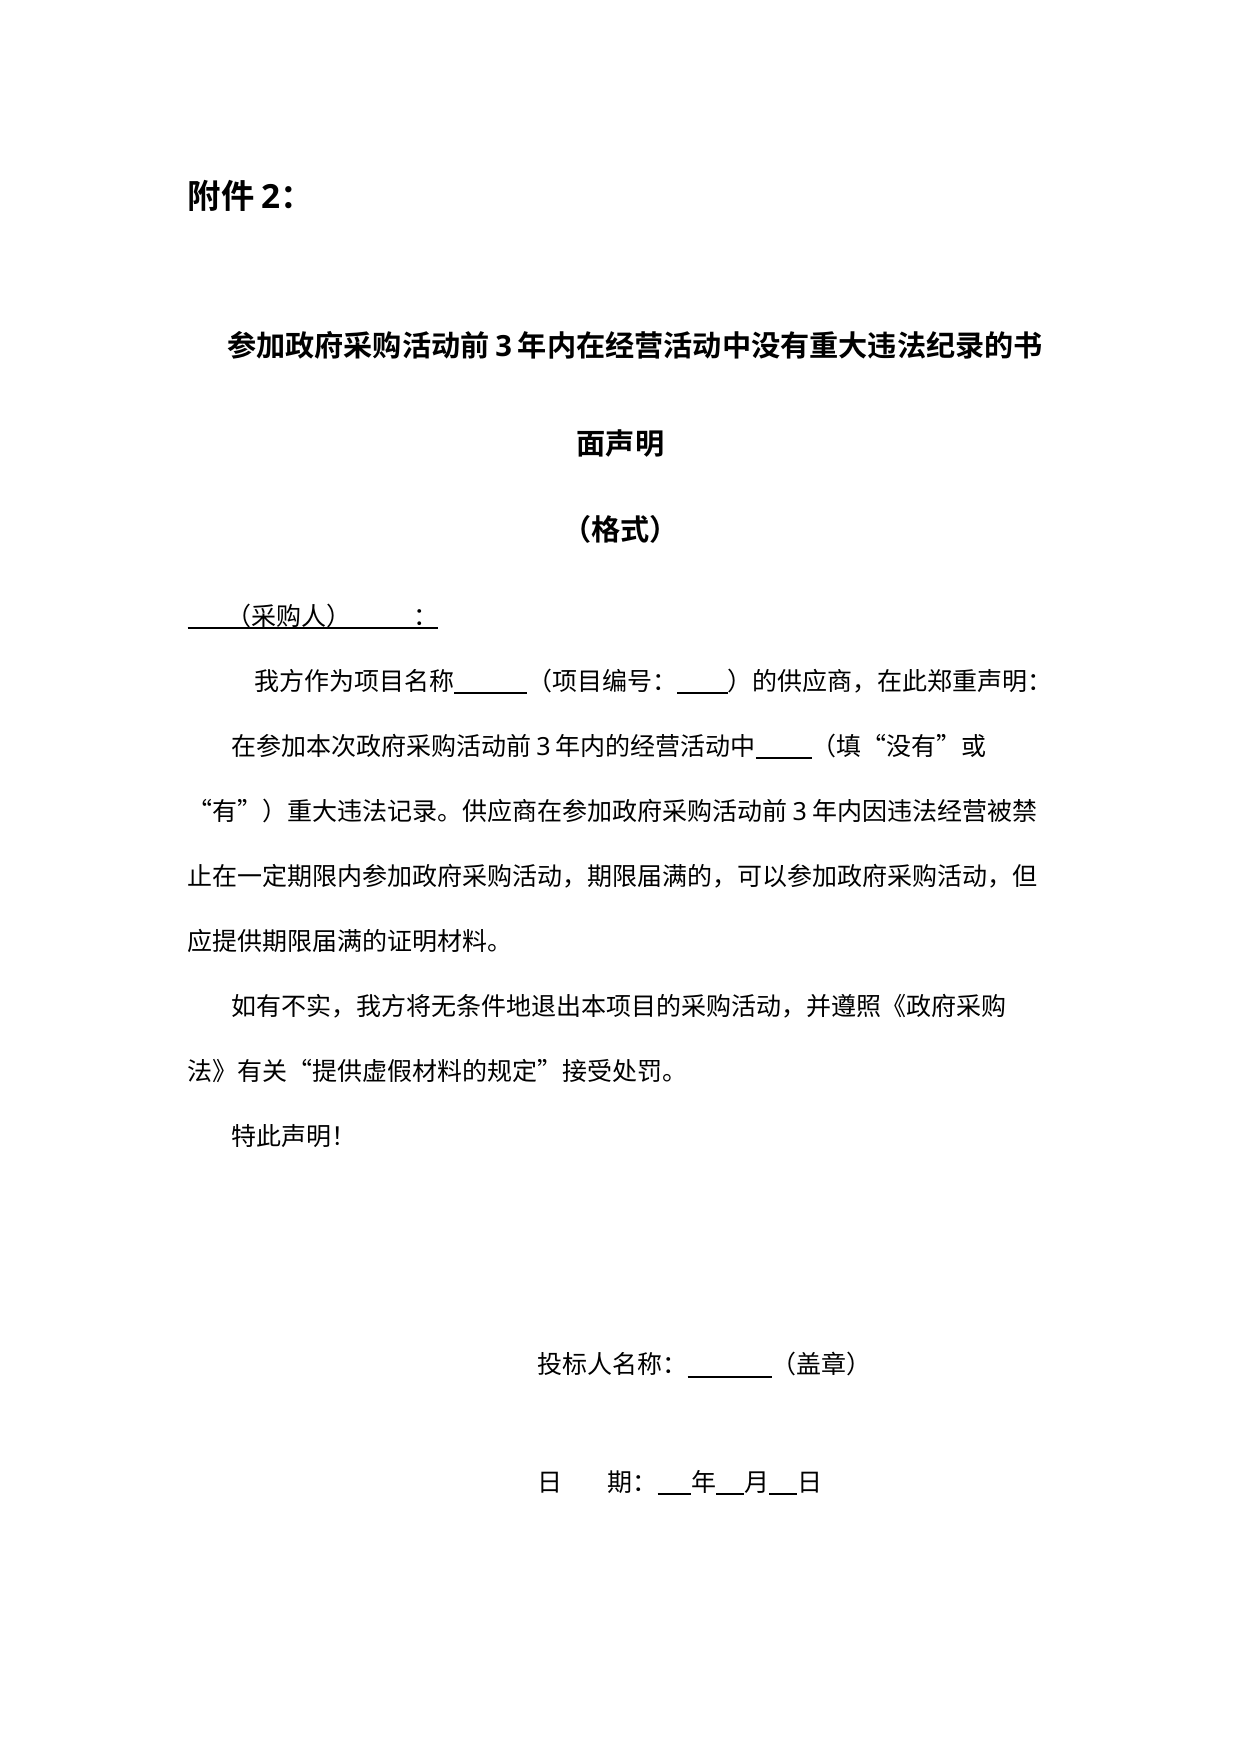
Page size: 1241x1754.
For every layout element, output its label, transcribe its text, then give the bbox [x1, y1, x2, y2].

text 日 期： 年 月 日 [187, 1448, 1053, 1513]
text （采购人） ： [187, 582, 1053, 647]
text 如有不实，我方将无条件地退出本项目的采购活动，并遵照《政府采购法》有关“提供虚假材料的规定”接受处罚。 [187, 972, 1053, 1102]
text 特此声明！ [187, 1102, 1053, 1167]
text 在参加本次政府采购活动前3年内的经营活动中 （填“没有”或“有”）重大违法记录。供应商在参加政府采购活动前3年内因违法经营被禁止在一定期限内参加政府采购活动，期限届满的，可以参加政府采购活动，但应提供期限届满的证明材料。 [187, 712, 1053, 972]
text 投标人名称： （盖章） [187, 1331, 1053, 1396]
text 参加政府采购活动前3年内在经营活动中没有重大违法纪录的书面声明 [188, 312, 1053, 474]
text 附件2： [187, 162, 1053, 227]
text 我方作为项目名称 （项目编号： ）的供应商，在此郑重声明： [187, 647, 1053, 712]
text （格式） [188, 495, 1053, 560]
